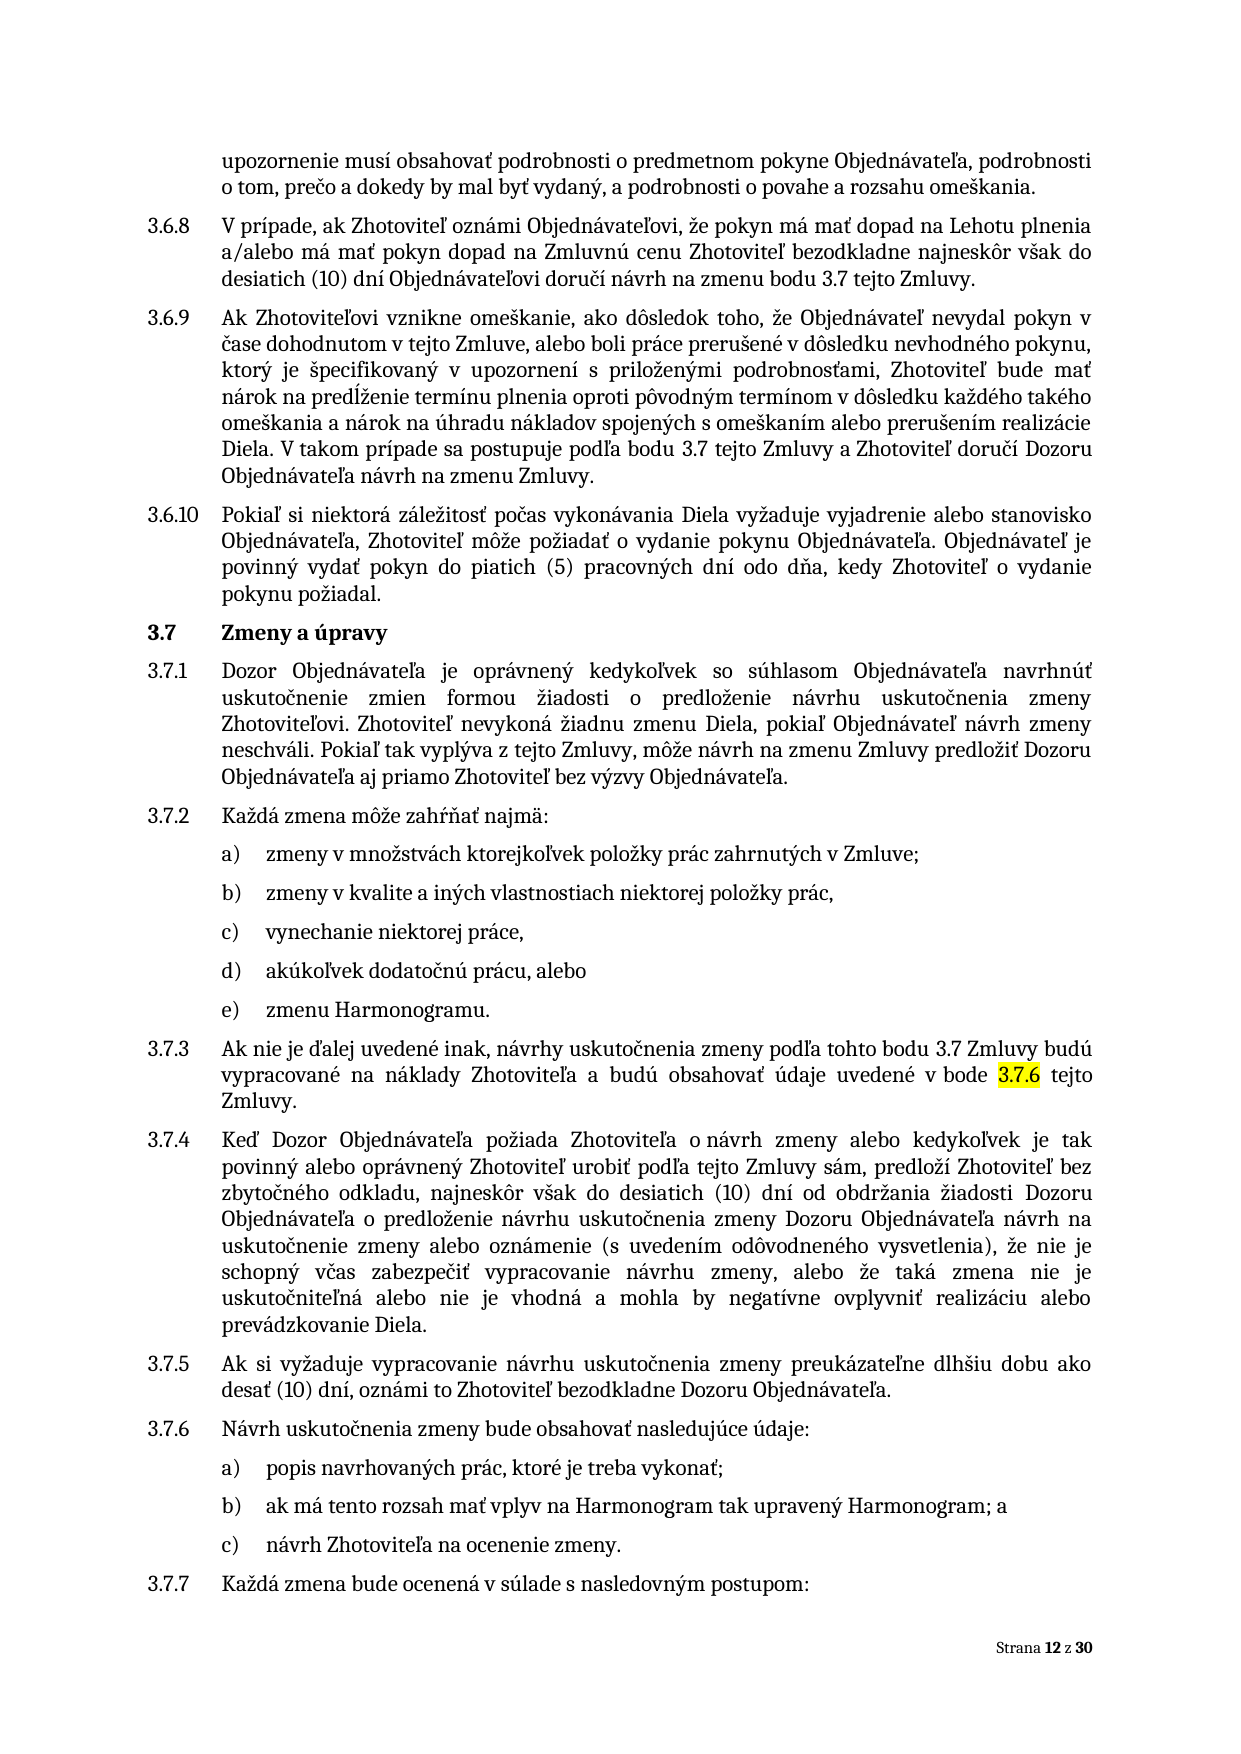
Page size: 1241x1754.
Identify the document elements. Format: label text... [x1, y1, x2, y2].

list Ak si vyžaduje vypracovanie návrhu uskutočnenia zmeny preukázateľne dlhšiu dobu ako desať (10) dní, oznámi to Zhotoviteľ bezodkladne Dozoru Objednávateľa. [148, 1350, 1093, 1403]
list Zmeny a úpravy [148, 619, 1093, 646]
list zmeny v množstvách ktorejkoľvek položky prác zahrnutých v Zmluve; [221, 841, 1093, 868]
list akúkoľvek dodatočnú prácu, alebo [221, 958, 1093, 984]
list Každá zmena bude ocenená v súlade s nasledovným postupom: [148, 1571, 1093, 1597]
list Pokiaľ si niektorá záležitosť počas vykonávania Diela vyžaduje vyjadrenie alebo stanovisko Objednávateľa, Zhotoviteľ môže požiadať o vydanie pokynu Objednávateľa. Objednávateľ je povinný vydať pokyn do piatich (5) pracovných dní odo dňa, kedy Zhotoviteľ o vydanie pokynu požiadal. [148, 501, 1093, 607]
list zmenu Harmonogramu. [221, 997, 1093, 1023]
list V prípade, ak Zhotoviteľ oznámi Objednávateľovi, že pokyn má mať dopad na Lehotu plnenia a/alebo má mať pokyn dopad na Zmluvnú cenu Zhotoviteľ bezodkladne najneskôr však do desiatich (10) dní Objednávateľovi doručí návrh na zmenu bodu 3.7 tejto Zmluvy. [148, 213, 1093, 292]
list Dozor Objednávateľa je oprávnený kedykoľvek so súhlasom Objednávateľa navrhnúť uskutočnenie zmien formou žiadosti o predloženie návrhu uskutočnenia zmeny Zhotoviteľovi. Zhotoviteľ nevykoná žiadnu zmenu Diela, pokiaľ Objednávateľ návrh zmeny neschváli. Pokiaľ tak vyplýva z tejto Zmluvy, môže návrh na zmenu Zmluvy predložiť Dozoru Objednávateľa aj priamo Zhotoviteľ bez výzvy Objednávateľa. [148, 658, 1093, 790]
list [148, 148, 1093, 200]
list Ak Zhotoviteľovi vznikne omeškanie, ako dôsledok toho, že Objednávateľ nevydal pokyn v čase dohodnutom v tejto Zmluve, alebo boli práce prerušené v dôsledku nevhodného pokynu, ktorý je špecifikovaný v upozornení s priloženými podrobnosťami, Zhotoviteľ bude mať nárok na predĺženie termínu plnenia oproti pôvodným termínom v dôsledku každého takého omeškania a nárok na úhradu nákladov spojených s omeškaním alebo prerušením realizácie Diela. V takom prípade sa postupuje podľa bodu 3.7 tejto Zmluvy a Zhotoviteľ doručí Dozoru Objednávateľa návrh na zmenu Zmluvy. [148, 304, 1093, 489]
list popis navrhovaných prác, ktoré je treba vykonať; [221, 1454, 1093, 1481]
list vynechanie niektorej práce, [221, 919, 1093, 945]
list zmeny v kvalite a iných vlastnostiach niektorej položky prác, [221, 880, 1093, 906]
list ak má tento rozsah mať vplyv na Harmonogram tak upravený Harmonogram; a [221, 1493, 1093, 1520]
list Návrh uskutočnenia zmeny bude obsahovať nasledujúce údaje: [148, 1416, 1093, 1442]
list Keď Dozor Objednávateľa požiada Zhotoviteľa o návrh zmeny alebo kedykoľvek je tak povinný alebo oprávnený Zhotoviteľ urobiť podľa tejto Zmluvy sám, predloží Zhotoviteľ bez zbytočného odkladu, najneskôr však do desiatich (10) dní od obdržania žiadosti Dozoru Objednávateľa o predloženie návrhu uskutočnenia zmeny Dozoru Objednávateľa návrh na uskutočnenie zmeny alebo oznámenie (s uvedením odôvodneného vysvetlenia), že nie je schopný včas zabezpečiť vypracovanie návrhu zmeny, alebo že taká zmena nie je uskutočniteľná alebo nie je vhodná a mohla by negatívne ovplyvniť realizáciu alebo prevádzkovanie Diela. [148, 1127, 1093, 1338]
list Ak nie je ďalej uvedené inak, návrhy uskutočnenia zmeny podľa tohto bodu 3.7 Zmluvy budú vypracované na náklady Zhotoviteľa a budú obsahovať údaje uvedené v bode 3.7.6 tejto Zmluvy. [148, 1036, 1093, 1114]
list Každá zmena môže zahŕňať najmä: [148, 802, 1093, 829]
list návrh Zhotoviteľa na ocenenie zmeny. [221, 1532, 1093, 1558]
